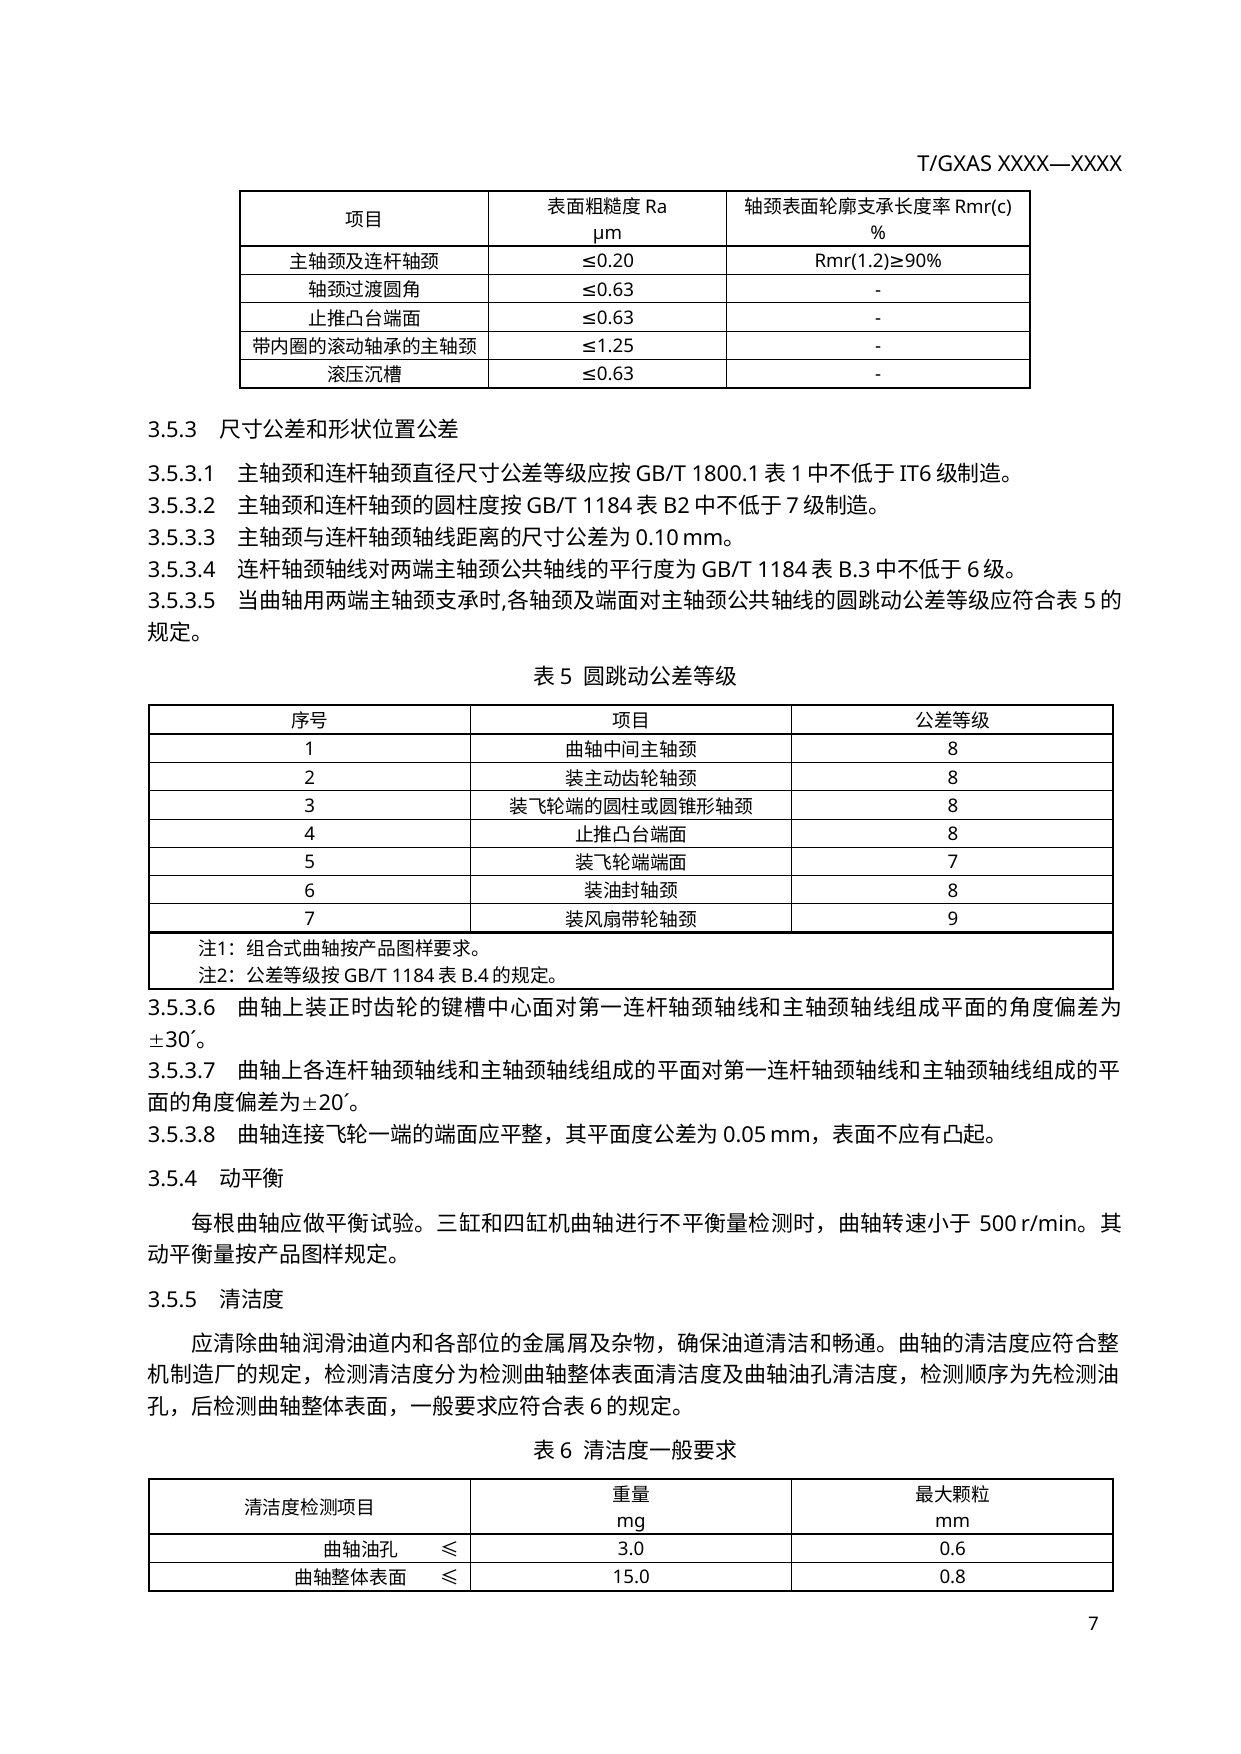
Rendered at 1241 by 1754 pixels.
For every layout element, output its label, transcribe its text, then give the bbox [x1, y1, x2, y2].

text 曲轴上各连杆轴颈轴线和主轴颈轴线组成的平面对第一连杆轴颈轴线和主轴颈轴线组成的平面的角度偏差为20´。 [148, 1053, 1122, 1117]
text 曲轴上装正时齿轮的键槽中心面对第一连杆轴颈轴线和主轴颈轴线组成平面的角度偏差为 30´。 [148, 990, 1122, 1053]
table_cell - [727, 332, 1029, 359]
table_cell ≤1.25 [489, 332, 726, 359]
table_cell 3.0 [471, 1535, 791, 1562]
table_cell - [727, 303, 1029, 331]
table_cell Rmr(1.2)≥90% [727, 247, 1029, 274]
table_cell 8 [792, 791, 1112, 818]
table_header 公差等级 [792, 706, 1112, 733]
text 当曲轴用两端主轴颈支承时,各轴颈及端面对主轴颈公共轴线的圆跳动公差等级应符合表5的规定。 [148, 583, 1122, 647]
table_cell 曲轴油孔 ≤ [150, 1535, 470, 1562]
table_cell 装风扇带轮轴颈 [471, 904, 791, 931]
table_cell 装飞轮端端面 [471, 848, 791, 875]
list 表5 圆跳动公差等级 [148, 659, 1122, 691]
table_cell ≤0.63 [489, 275, 726, 302]
table_cell 1 [150, 735, 470, 762]
table_header 序号 [150, 706, 470, 733]
table_cell 曲轴整体表面 ≤ [150, 1563, 470, 1590]
table_cell 9 [792, 904, 1112, 931]
text 尺寸公差和形状位置公差 [148, 412, 1122, 444]
text 连杆轴颈轴线对两端主轴颈公共轴线的平行度为GB/T 1184表B.3中不低于6级。 [148, 552, 1122, 583]
table_cell 轴颈过渡圆角 [241, 275, 488, 302]
table_cell 2 [150, 763, 470, 790]
table_cell 主轴颈及连杆轴颈 [241, 247, 488, 274]
table_cell 曲轴中间主轴颈 [471, 735, 791, 762]
table_cell 7 [792, 848, 1112, 875]
table_cell ≤0.63 [489, 360, 726, 387]
text 清洁度 [148, 1282, 1122, 1313]
text 每根曲轴应做平衡试验。三缸和四缸机曲轴进行不平衡量检测时，曲轴转速小于500 r/min。其动平衡量按产品图样规定。 [148, 1206, 1122, 1269]
table_cell 8 [792, 876, 1112, 903]
list 表6 清洁度一般要求 [148, 1433, 1122, 1465]
table_cell 8 [792, 735, 1112, 762]
text 曲轴连接飞轮一端的端面应平整，其平面度公差为0.05 mm，表面不应有凸起。 [148, 1117, 1122, 1149]
table_header 清洁度检测项目 [150, 1480, 470, 1532]
table_cell 6 [150, 876, 470, 903]
table_cell 7 [150, 904, 470, 931]
table_header 轴颈表面轮廓支承长度率Rmr(c) % [727, 192, 1029, 245]
table_cell 8 [792, 820, 1112, 847]
table_cell 0.6 [792, 1535, 1112, 1562]
table_header 项目 [471, 706, 791, 733]
text 主轴颈和连杆轴颈的圆柱度按GB/T 1184表B2中不低于7级制造。 [148, 488, 1122, 520]
table_cell 3 [150, 791, 470, 818]
table_cell 0.8 [792, 1563, 1112, 1590]
table_header 项目 [241, 192, 488, 245]
table_cell 8 [792, 763, 1112, 790]
table_cell 滚压沉槽 [241, 360, 488, 387]
table_cell - [727, 275, 1029, 302]
text 应清除曲轴润滑油道内和各部位的金属屑及杂物，确保油道清洁和畅通。曲轴的清洁度应符合整机制造厂的规定，检测清洁度分为检测曲轴整体表面清洁度及曲轴油孔清洁度，检测顺序为先检测油孔，后检测曲轴整体表面，一般要求应符合表6的规定。 [148, 1326, 1122, 1421]
table_header 表面粗糙度Ra μm [489, 192, 726, 245]
text 主轴颈和连杆轴颈直径尺寸公差等级应按GB/T 1800.1表1中不低于IT6级制造。 [148, 456, 1122, 488]
table_header 重量 mg [471, 1480, 791, 1532]
table_cell 4 [150, 820, 470, 847]
text 动平衡 [148, 1161, 1122, 1193]
table_cell 装主动齿轮轴颈 [471, 763, 791, 790]
table_header 最大颗粒 mm [792, 1480, 1112, 1532]
table_cell ≤0.20 [489, 247, 726, 274]
table_cell 止推凸台端面 [471, 820, 791, 847]
table_cell 15.0 [471, 1563, 791, 1590]
table_cell 组合式曲轴按产品图样要求。 公差等级按GB/T 1184表B.4的规定。 [150, 934, 1112, 988]
table_cell ≤0.63 [489, 303, 726, 331]
table_cell - [727, 360, 1029, 387]
table_cell 装飞轮端的圆柱或圆锥形轴颈 [471, 791, 791, 818]
text 主轴颈与连杆轴颈轴线距离的尺寸公差为0.10 mm。 [148, 520, 1122, 552]
table_cell 装油封轴颈 [471, 876, 791, 903]
table_cell 带内圈的滚动轴承的主轴颈 [241, 332, 488, 359]
table_cell 5 [150, 848, 470, 875]
table_cell 止推凸台端面 [241, 303, 488, 331]
